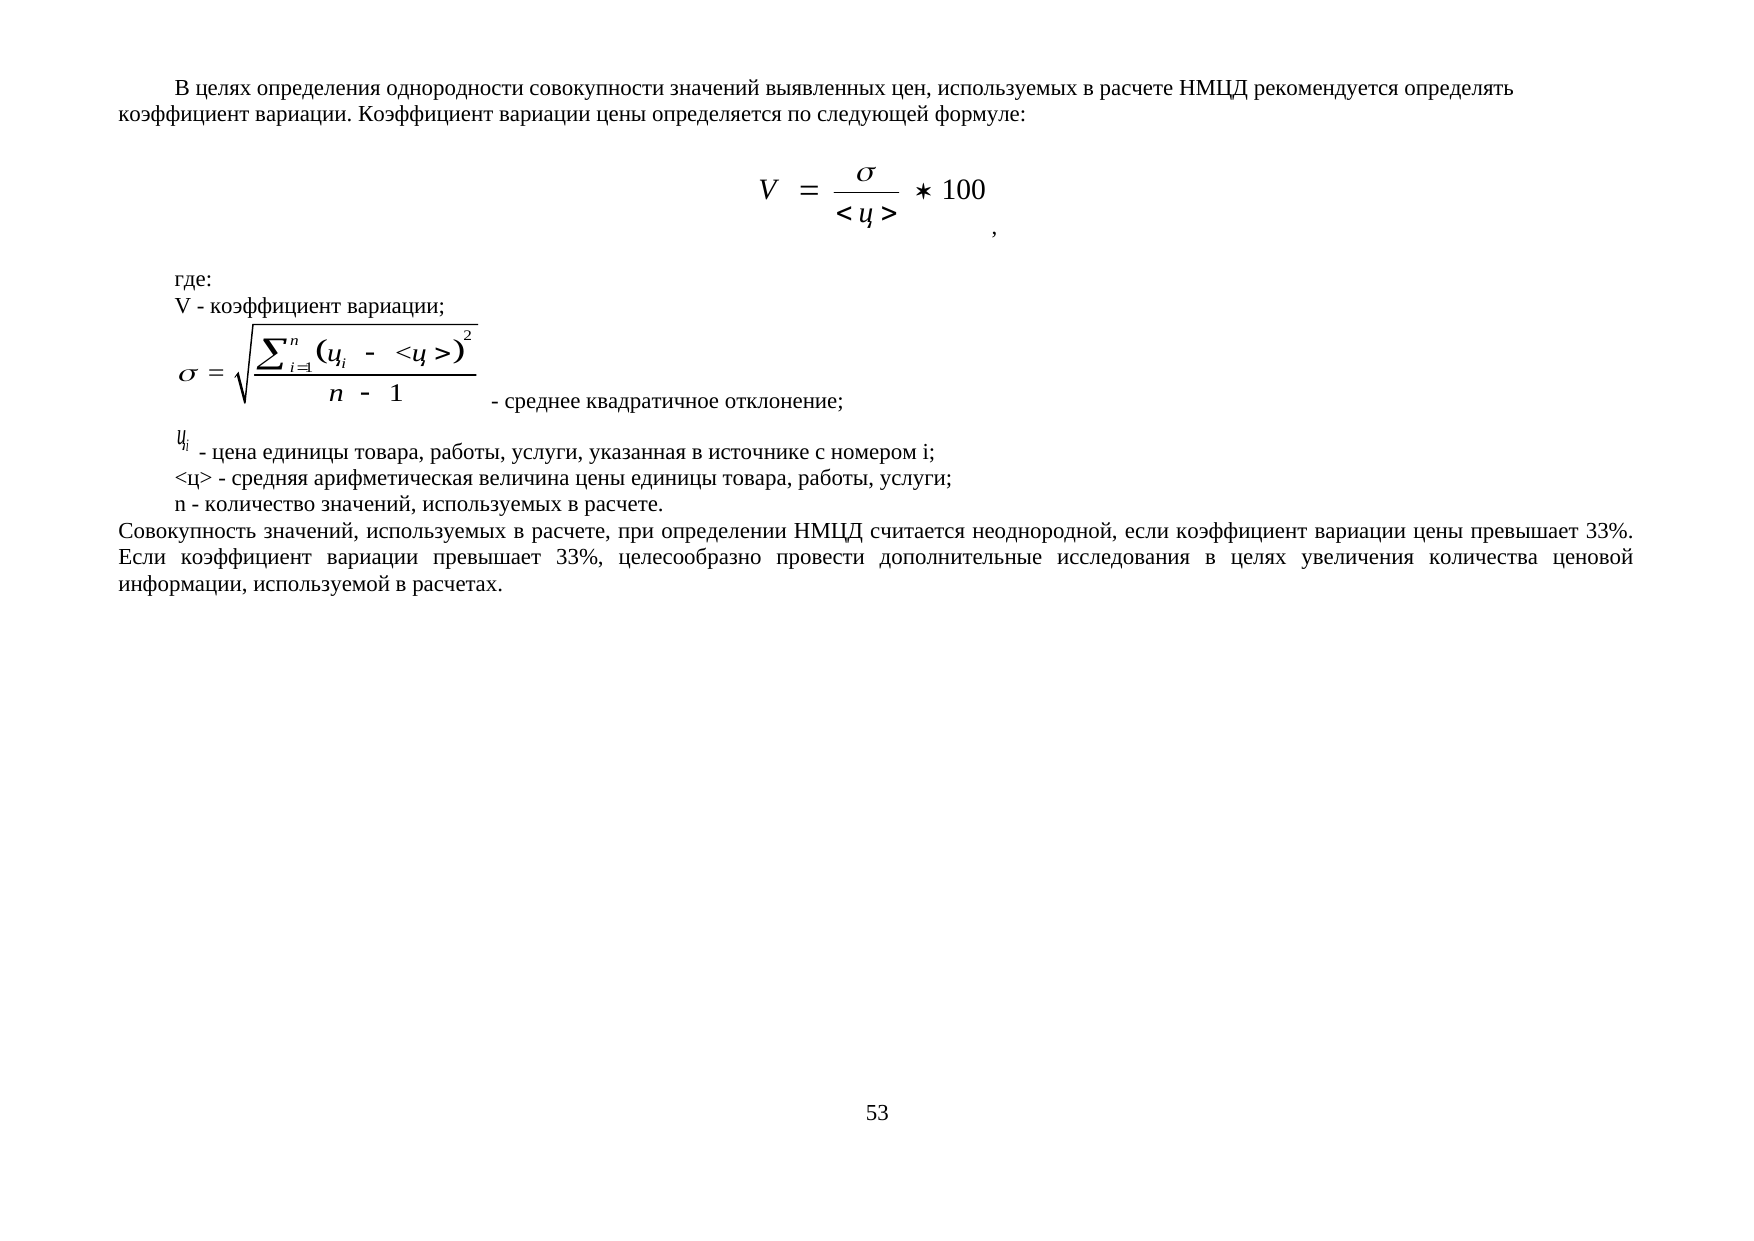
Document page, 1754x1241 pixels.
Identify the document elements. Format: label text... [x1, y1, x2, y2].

text , [118, 153, 1636, 239]
text - среднее квадратичное отклонение; [118, 318, 1636, 414]
text где: [118, 266, 1636, 292]
text Совокупность значений, используемых в расчете, при определении НМЦД считается неоднородной, если коэффициент вариации цены превышает 33%. Если коэффициент вариации превышает 33%, целесообразно провести дополнительные исследования в целях увеличения количества ценовой информации, используемой в расчетах. [118, 517, 1636, 596]
text V - коэффициент вариации; [118, 292, 1636, 318]
text n - количество значений, используемых в расчете. [118, 491, 1636, 517]
text <ц> - средняя арифметическая величина цены единицы товара, работы, услуги; [118, 464, 1636, 491]
text В целях определения однородности совокупности значений выявленных цен, используемых в расчете НМЦД рекомендуется определять коэффициент вариации. Коэффициент вариации цены определяется по следующей формуле: [118, 74, 1636, 127]
text - цена единицы товара, работы, услуги, указанная в источнике с номером i; [118, 414, 1636, 464]
